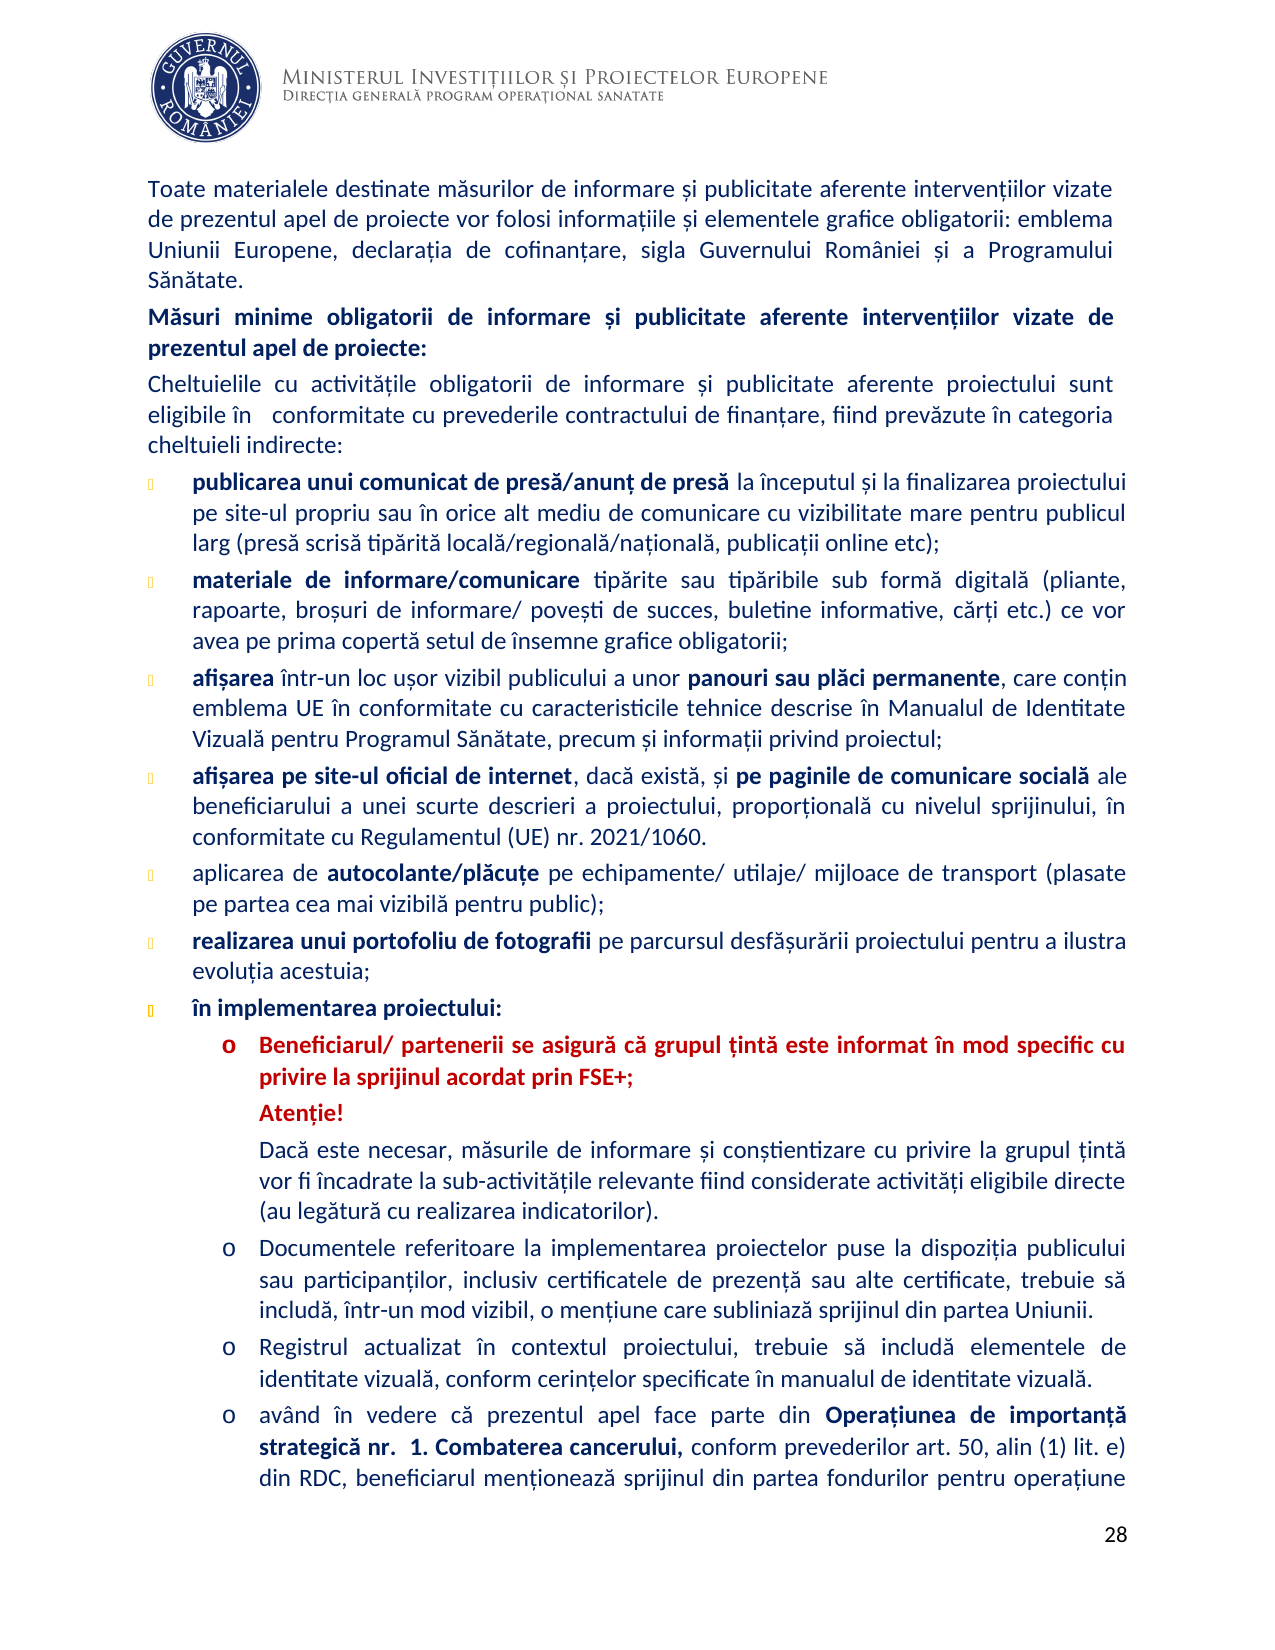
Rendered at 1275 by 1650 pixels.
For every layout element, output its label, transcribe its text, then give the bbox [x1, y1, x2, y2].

list Atenție! [259, 1097, 1127, 1128]
list în implementarea proiectului: [148, 992, 1127, 1023]
text Cheltuielile cu activitățile obligatorii de informare și publicitate aferente proiectului sunt eligibile în conformitate cu prevederile contractului de finanțare, fiind prevăzute în categoria cheltuieli indirecte: [148, 368, 1115, 460]
text Toate materialele destinate măsurilor de informare și publicitate aferente intervențiilor vizate de prezentul apel de proiecte vor folosi informațiile și elementele grafice obligatorii: emblema Uniunii Europene, declarația de cofinanțare, sigla Guvernului României și a Programului Sănătate. [148, 173, 1115, 295]
list Registrul actualizat în contextul proiectului, trebuie să includă elementele de identitate vizuală, conform cerințelor specificate în manualul de identitate vizuală. [221, 1331, 1127, 1393]
list materiale de informare/comunicare tipărite sau tipăribile sub formă digitală (pliante, rapoarte, broșuri de informare/ povești de succes, buletine informative, cărți etc.) ce vor avea pe prima copertă setul de însemne grafice obligatorii; [148, 564, 1127, 656]
list afișarea pe site-ul oficial de internet, dacă există, și pe paginile de comunicare socială ale beneficiarului a unei scurte descrieri a proiectului, proporțională cu nivelul sprijinului, în conformitate cu Regulamentul (UE) nr. 2021/1060. [148, 760, 1127, 851]
list Beneficiarul/ partenerii se asigură că grupul țintă este informat în mod specific cu privire la sprijinul acordat prin FSE+; [221, 1029, 1127, 1091]
list Dacă este necesar, măsurile de informare și conștientizare cu privire la grupul țintă vor fi încadrate la sub-activitățile relevante fiind considerate activități eligibile directe (au legătură cu realizarea indicatorilor). [259, 1134, 1127, 1226]
list aplicarea de autocolante/plăcuțe pe echipamente/ utilaje/ mijloace de transport (plasate pe partea cea mai vizibilă pentru public); [148, 858, 1127, 919]
list publicarea unui comunicat de presă/anunț de presă la începutul și la finalizarea proiectului pe site-ul propriu sau în orice alt mediu de comunicare cu vizibilitate mare pentru publicul larg (presă scrisă tipărită locală/regională/națională, publicații online etc); [148, 466, 1127, 558]
list realizarea unui portofoliu de fotografii pe parcursul desfășurării proiectului pentru a ilustra evoluția acestuia; [148, 925, 1127, 986]
list afișarea într-un loc ușor vizibil publicului a unor panouri sau plăci permanente, care conțin emblema UE în conformitate cu caracteristicile tehnice descrise în Manualul de Identitate Vizuală pentru Programul Sănătate, precum și informații privind proiectul; [148, 662, 1127, 753]
text Măsuri minime obligatorii de informare și publicitate aferente intervențiilor vizate de prezentul apel de proiecte: [148, 301, 1115, 362]
list Documentele referitoare la implementarea proiectelor puse la dispoziția publicului sau participanților, inclusiv certificatele de prezență sau alte certificate, trebuie să includă, într-un mod vizibil, o mențiune care subliniază sprijinul din partea Uniunii. [221, 1232, 1127, 1325]
picture [147, 29, 852, 145]
